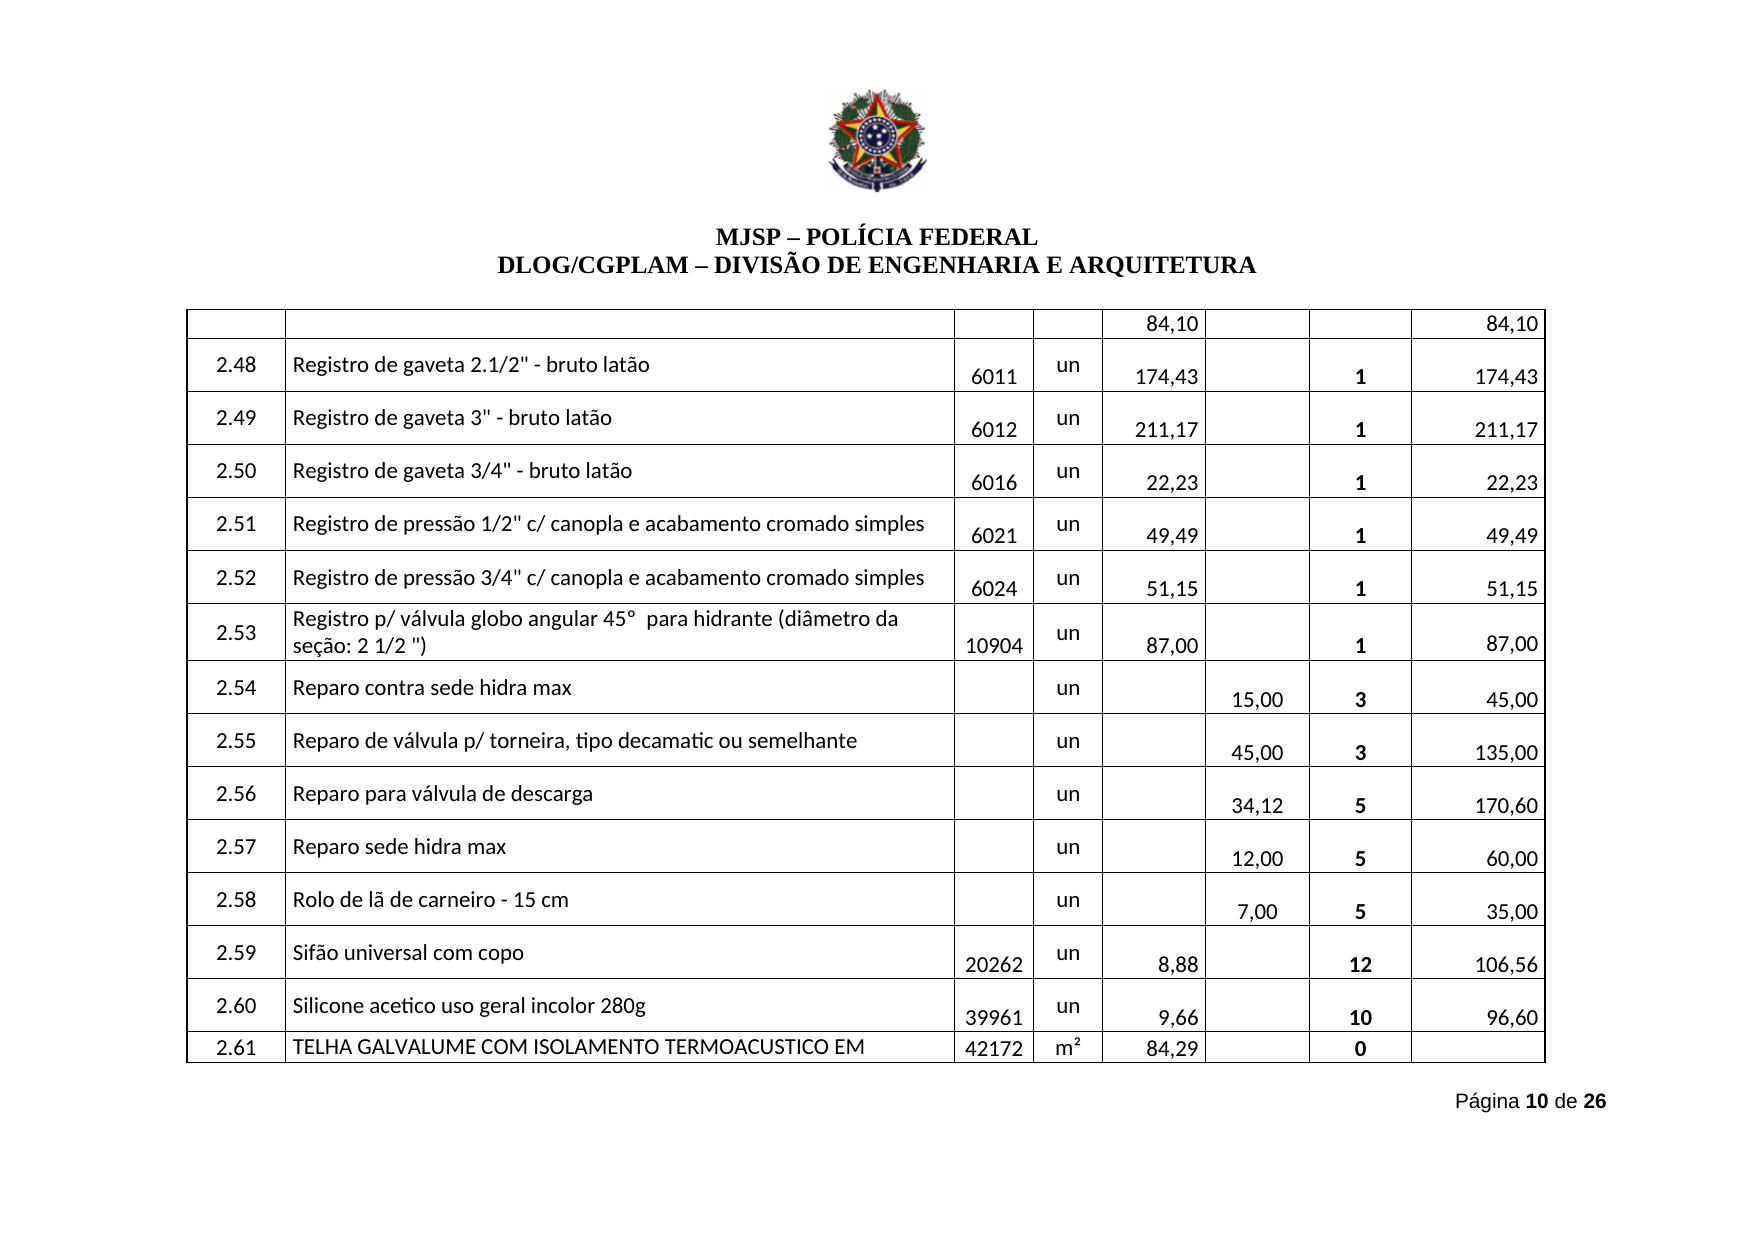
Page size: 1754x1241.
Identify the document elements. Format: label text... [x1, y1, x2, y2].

table_cell un [1034, 310, 1102, 337]
table_cell Silicone acetico uso geral incolor 280g [286, 979, 954, 1031]
table_cell 49,49 [1412, 498, 1544, 549]
table_cell 0 [1310, 1032, 1411, 1062]
table_cell 2.60 [188, 979, 285, 1031]
table_cell - [1412, 1032, 1544, 1062]
table_cell un [1034, 979, 1102, 1031]
table_cell [1103, 873, 1205, 925]
table_cell [955, 767, 1033, 819]
table_cell [1206, 310, 1309, 337]
table_cell m² [1034, 1032, 1102, 1062]
table_cell un [1034, 767, 1102, 819]
table_cell [1206, 604, 1309, 660]
table_cell 6012 [955, 392, 1033, 443]
table_cell 9,66 [1103, 979, 1205, 1031]
table_cell 15,00 [1206, 661, 1309, 713]
table_cell 84,10 [1103, 310, 1205, 337]
table_cell 3 [1310, 714, 1411, 766]
table_cell 10 [1310, 979, 1411, 1031]
table_cell un [1034, 445, 1102, 497]
table_cell 7,00 [1206, 873, 1309, 925]
table_cell 60,00 [1412, 820, 1544, 872]
table_cell 5 [1310, 873, 1411, 925]
table_cell [1206, 498, 1309, 549]
table_cell [1206, 926, 1309, 978]
table_cell 45,00 [1412, 661, 1544, 713]
table_cell 2.47 [188, 310, 285, 337]
table_cell Sifão universal com copo [286, 926, 954, 978]
table_cell 51,15 [1103, 551, 1205, 603]
table_cell 1 [1310, 498, 1411, 549]
table_cell 5 [1310, 767, 1411, 819]
table_cell 135,00 [1412, 714, 1544, 766]
table_cell 1 [1310, 604, 1411, 660]
table_cell un [1034, 392, 1102, 443]
table_cell [1206, 445, 1309, 497]
table_cell 34,12 [1206, 767, 1309, 819]
table_cell 211,17 [1103, 392, 1205, 443]
table_cell Rolo de lã de carneiro - 15 cm [286, 873, 954, 925]
table_cell 6011 [955, 339, 1033, 391]
table_cell Registro p/ válvula globo angular 45º para hidrante (diâmetro da seção: 2 1/2 ") [286, 604, 954, 660]
table_cell un [1034, 926, 1102, 978]
table_cell 6021 [955, 498, 1033, 549]
table_cell un [1034, 339, 1102, 391]
table_cell Registro de gaveta 2.1/2" - bruto latão [286, 339, 954, 391]
table_cell 2.51 [188, 498, 285, 549]
table_cell 84,29 [1103, 1032, 1205, 1062]
table_cell [1206, 1032, 1309, 1062]
table_cell 2.50 [188, 445, 285, 497]
table_cell 1 [1310, 310, 1411, 337]
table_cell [286, 1032, 954, 1062]
table_cell Reparo de válvula p/ torneira, tipo decamatic ou semelhante [286, 714, 954, 766]
table_cell 10904 [955, 604, 1033, 660]
table_cell [1206, 551, 1309, 603]
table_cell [286, 310, 954, 337]
table_cell 174,43 [1412, 339, 1544, 391]
table_cell 20262 [955, 926, 1033, 978]
table_cell [1103, 767, 1205, 819]
table_cell un [1034, 498, 1102, 549]
table_cell 2.53 [188, 604, 285, 660]
table_cell 3 [1310, 661, 1411, 713]
table_cell 2.57 [188, 820, 285, 872]
table_cell un [1034, 714, 1102, 766]
table_cell 2.49 [188, 392, 285, 443]
table_cell 42172 [955, 1032, 1033, 1062]
table_cell 22,23 [1412, 445, 1544, 497]
table_cell [955, 820, 1033, 872]
table_cell 84,10 [1412, 310, 1544, 337]
table_cell 174,43 [1103, 339, 1205, 391]
table_cell [1206, 339, 1309, 391]
table_cell 2.55 [188, 714, 285, 766]
table_cell 8,88 [1103, 926, 1205, 978]
table_cell 6028 [955, 310, 1033, 337]
table_cell 87,00 [1103, 604, 1205, 660]
table_cell 22,23 [1103, 445, 1205, 497]
table_cell 1 [1310, 445, 1411, 497]
table_cell un [1034, 604, 1102, 660]
table_cell 51,15 [1412, 551, 1544, 603]
table_cell 2.52 [188, 551, 285, 603]
table_cell 6016 [955, 445, 1033, 497]
table_cell 12 [1310, 926, 1411, 978]
table_cell un [1034, 873, 1102, 925]
table_cell [1103, 820, 1205, 872]
table_cell 49,49 [1103, 498, 1205, 549]
table_cell 2.59 [188, 926, 285, 978]
table_cell 2.56 [188, 767, 285, 819]
table_cell 211,17 [1412, 392, 1544, 443]
table_cell 2.61 [188, 1032, 285, 1062]
table_cell 1 [1310, 392, 1411, 443]
table_cell [955, 661, 1033, 713]
table_cell [1206, 392, 1309, 443]
table_cell 45,00 [1206, 714, 1309, 766]
table_cell 1 [1310, 551, 1411, 603]
table_cell Reparo para válvula de descarga [286, 767, 954, 819]
table_cell [1206, 979, 1309, 1031]
table_cell Reparo sede hidra max [286, 820, 954, 872]
table_cell 35,00 [1412, 873, 1544, 925]
table_cell Registro de gaveta 3" - bruto latão [286, 392, 954, 443]
table_cell un [1034, 661, 1102, 713]
table_cell 6024 [955, 551, 1033, 603]
table_cell 96,60 [1412, 979, 1544, 1031]
table_cell Registro de pressão 3/4" c/ canopla e acabamento cromado simples [286, 551, 954, 603]
table_cell 12,00 [1206, 820, 1309, 872]
table_cell [1103, 714, 1205, 766]
table_cell 5 [1310, 820, 1411, 872]
table_cell 39961 [955, 979, 1033, 1031]
table_cell 2.58 [188, 873, 285, 925]
table_cell Reparo contra sede hidra max [286, 661, 954, 713]
table_cell 2.54 [188, 661, 285, 713]
table_cell [1103, 661, 1205, 713]
table_cell 106,56 [1412, 926, 1544, 978]
table_cell [955, 714, 1033, 766]
table_cell 170,60 [1412, 767, 1544, 819]
table_cell 87,00 [1412, 604, 1544, 660]
table_cell Registro de gaveta 3/4" - bruto latão [286, 445, 954, 497]
table_cell 1 [1310, 339, 1411, 391]
table_cell Registro de pressão 1/2" c/ canopla e acabamento cromado simples [286, 498, 954, 549]
table_cell un [1034, 820, 1102, 872]
table_cell [955, 873, 1033, 925]
table_cell 2.48 [188, 339, 285, 391]
table_cell un [1034, 551, 1102, 603]
